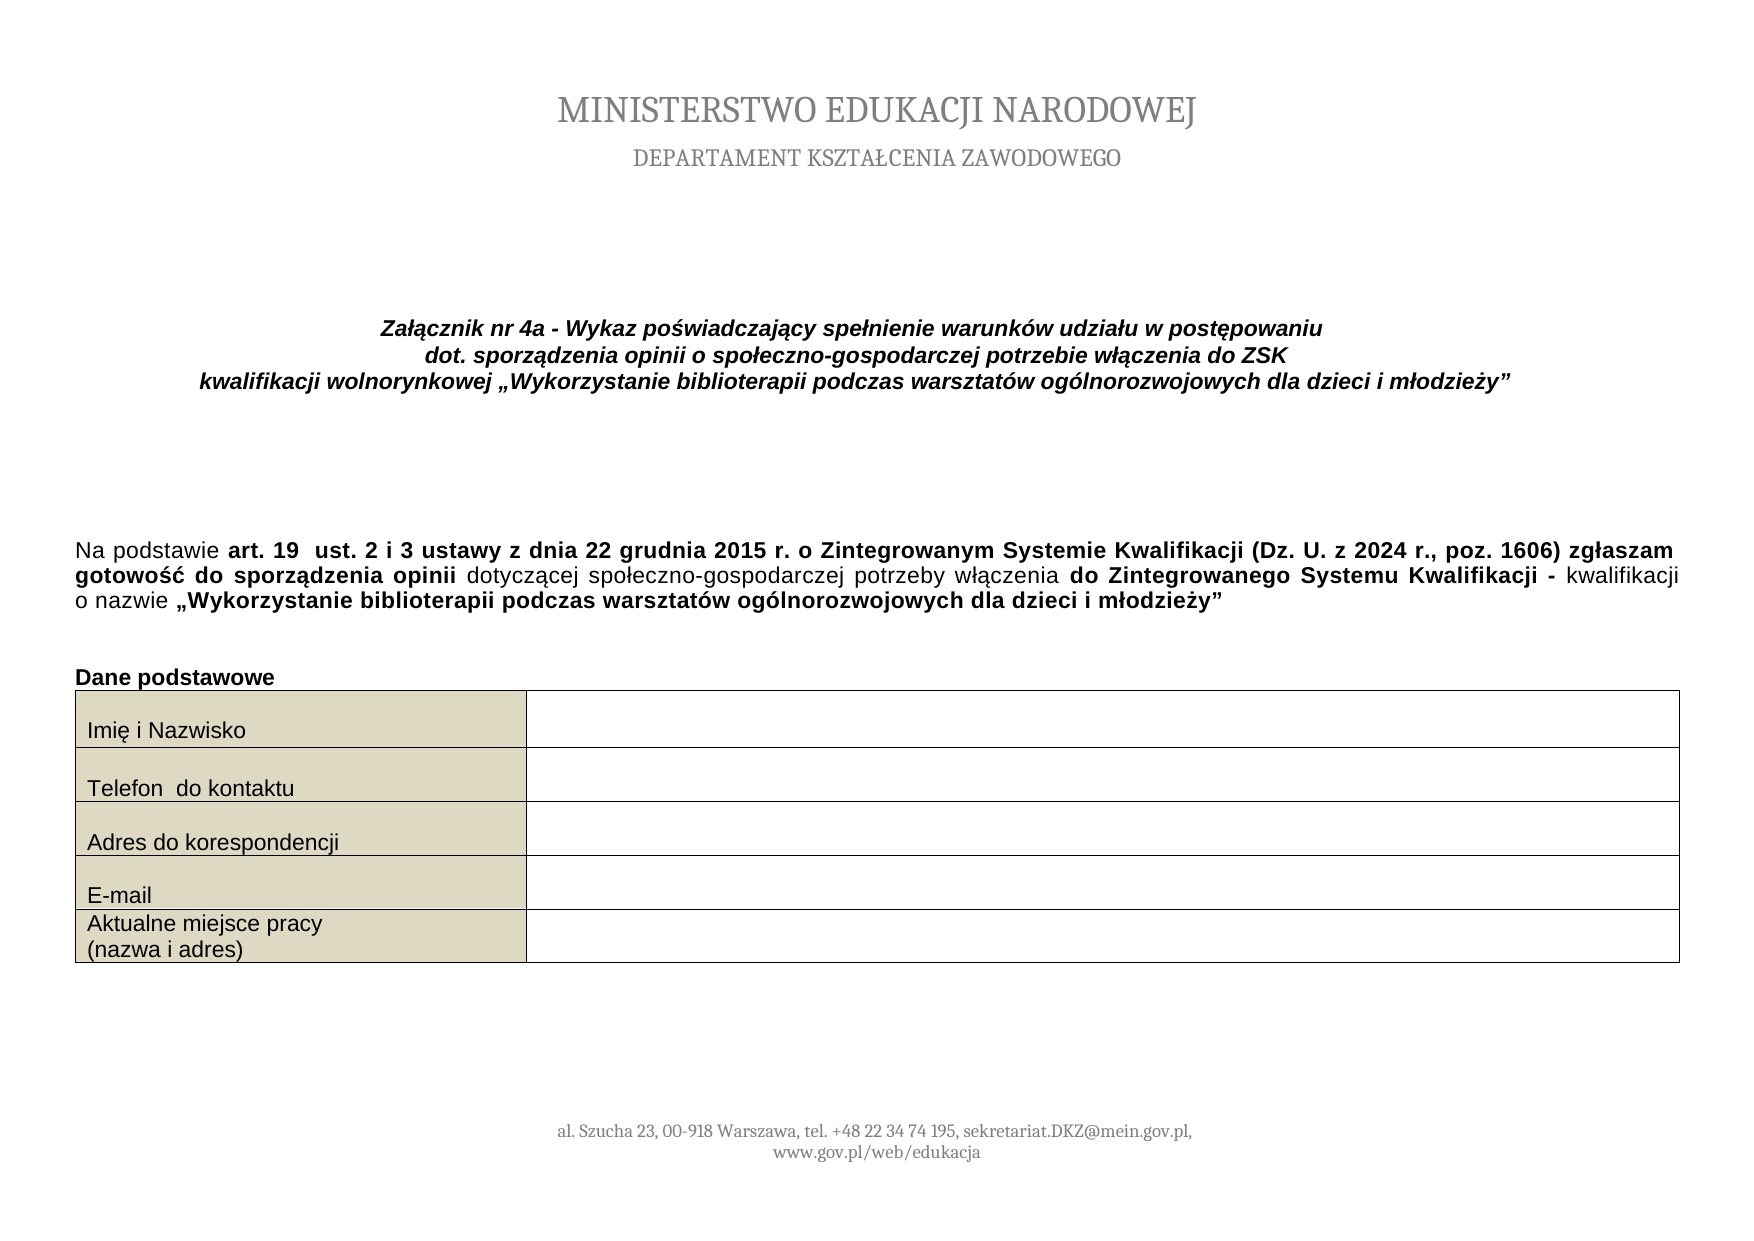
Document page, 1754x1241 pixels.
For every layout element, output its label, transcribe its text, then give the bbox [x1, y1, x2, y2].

table_cell [527, 802, 1679, 855]
table_cell [527, 856, 1679, 908]
table_header Imię i Nazwisko [76, 691, 526, 747]
table_cell Aktualne miejsce pracy (nazwa i adres) [76, 910, 526, 962]
table_cell Telefon do kontaktu [76, 748, 526, 801]
table_cell [527, 910, 1679, 962]
table_header [527, 691, 1679, 747]
text Na podstawie art. 19 ust. 2 i 3 ustawy z dnia 22 grudnia 2015 r. o Zintegrowanym Systemie Kwalifikacji (Dz. U. z 2024 r., poz. 1606) zgłaszam gotowość do sporządzenia opinii dotyczącej społeczno-gospodarczej potrzeby włączenia do Zintegrowanego Systemu Kwalifikacji - kwalifikacji o nazwie „Wykorzystanie biblioterapii podczas warsztatów ogólnorozwojowych dla dzieci i młodzieży” [75, 539, 1679, 614]
table_cell [527, 748, 1679, 801]
text kwalifikacji wolnorynkowej „Wykorzystanie biblioterapii podczas warsztatów ogólnorozwojowych dla dzieci i młodzieży” [75, 368, 1637, 394]
text Dane podstawowe [75, 664, 1679, 690]
table_cell E-mail [76, 856, 526, 908]
table_cell Adres do korespondencji [76, 802, 526, 855]
text Załącznik nr 4a - Wykaz poświadczający spełnienie warunków udziału w postępowaniu dot. sporządzenia opinii o społeczno-gospodarczej potrzebie włączenia do ZSK [75, 315, 1637, 368]
